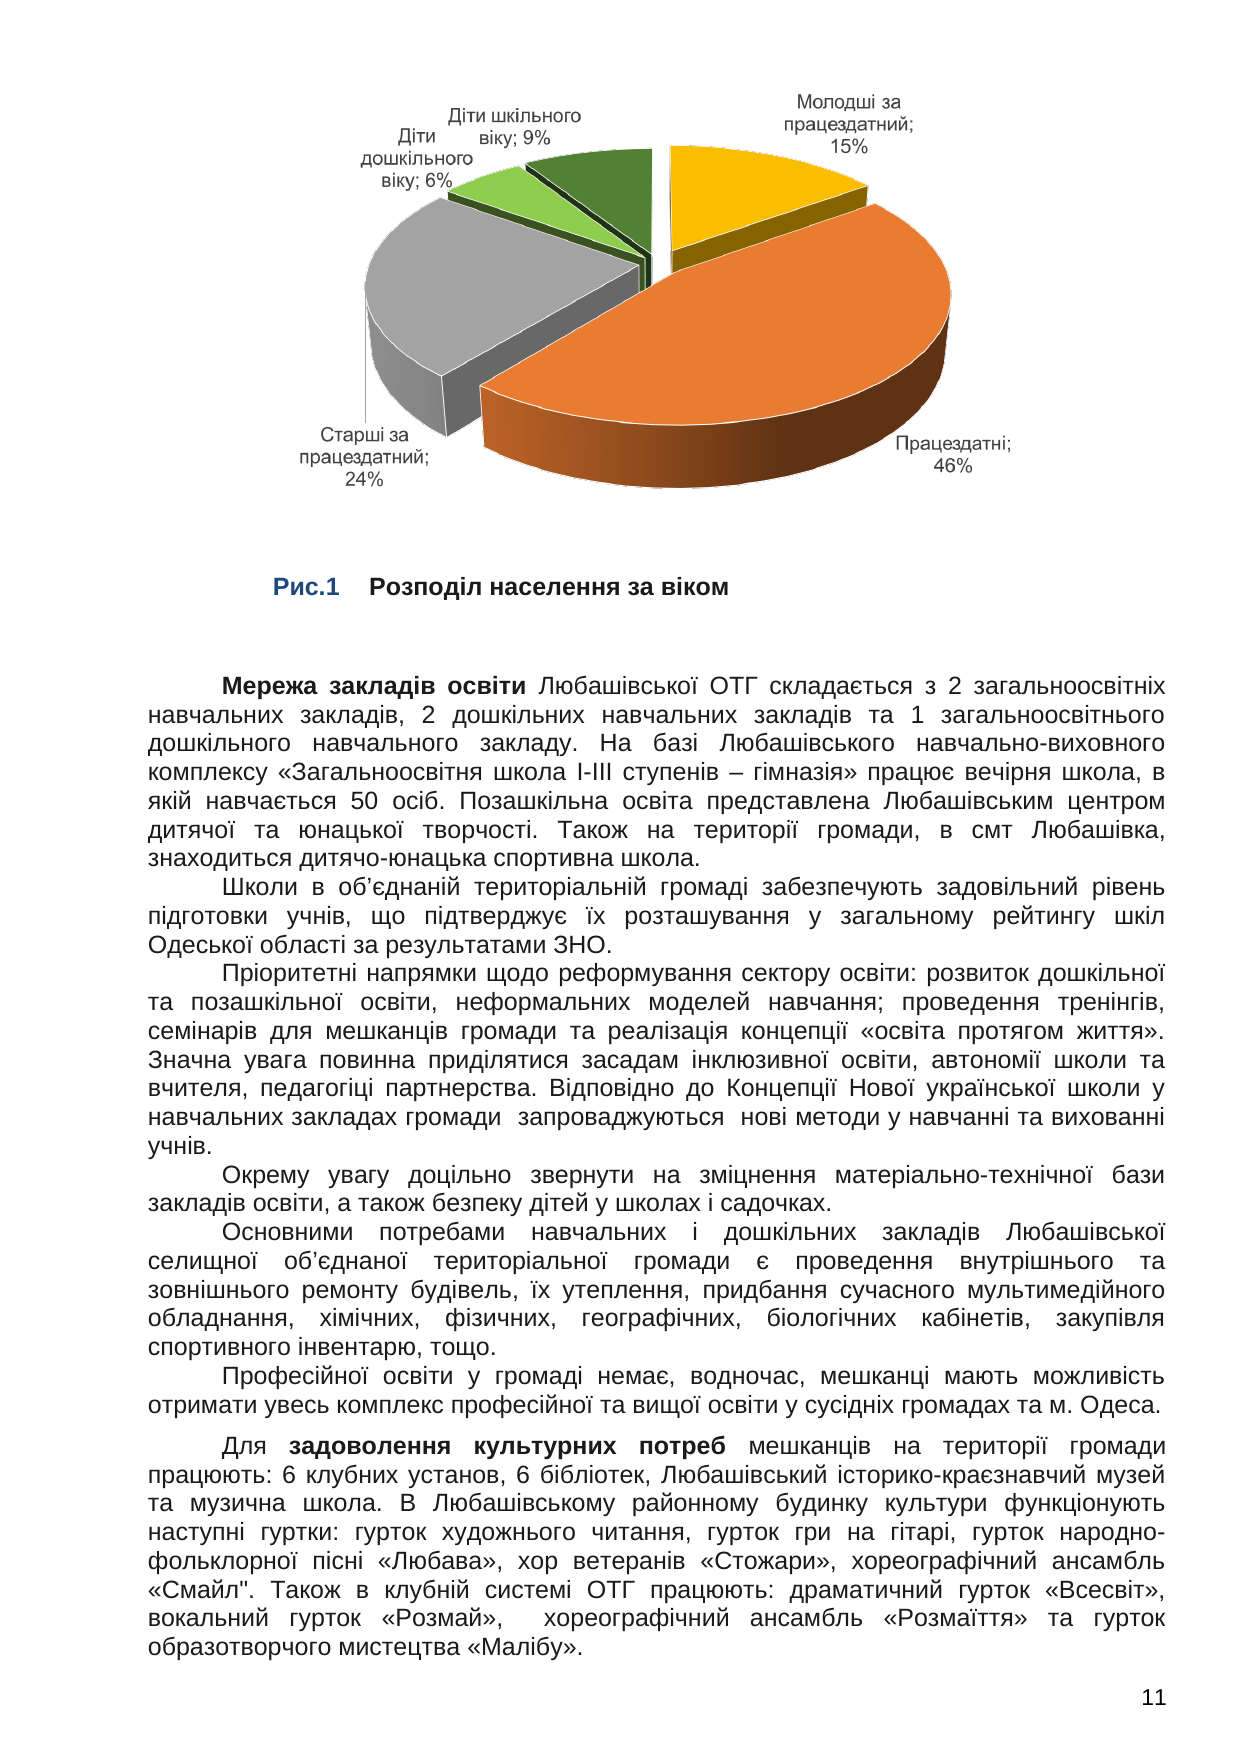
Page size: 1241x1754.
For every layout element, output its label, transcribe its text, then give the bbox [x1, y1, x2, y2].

text Пріоритетні напрямки щодо реформування сектору освіти: розвиток дошкільної та позашкільної освіти, неформальних моделей навчання; проведення тренінгів, семінарів для мешканців громади та реалізація концепції «освіта протягом життя». Значна увага повинна приділятися засадам інклюзивної освіти, автономії школи та вчителя, педагогіці партнерства. Відповідно до Концепції Нової української школи у навчальних закладах громади запроваджуються нові методи у навчанні та вихованні учнів. [148, 958, 1167, 1160]
text Для задоволення культурних потреб мешканців на території громади працюють: 6 клубних установ, 6 бібліотек, Любашівський історико-краєзнавчий музей та музична школа. В Любашівському районному будинку культури функціонують наступні гуртки: гурток художнього читання, гурток гри на гітарі, гурток народно-фольклорної пісні «Любава», хор ветеранів «Стожари», хореографічний ансамбль «Смайл". Також в клубній системі ОТГ працюють: драматичний гурток «Всесвіт», вокальний гурток «Розмай», хореографічний ансамбль «Розмаїття» та гурток образотворчого мистецтва «Малібу». [148, 1431, 1167, 1661]
text Мережа закладів освіти Любашівської ОТГ складається з 2 загальноосвітніх навчальних закладів, 2 дошкільних навчальних закладів та 1 загальноосвітнього дошкільного навчального закладу. На базі Любашівського навчально-виховного комплексу «Загальноосвітня школа І-ІІІ ступенів – гімназія» працює вечірня школа, в якій навчається 50 осіб. Позашкільна освіта представлена Любашівським центром дитячої та юнацької творчості. Також на території громади, в смт Любашівка, знаходиться дитячо-юнацька спортивна школа. [148, 671, 1167, 872]
text Школи в об’єднаній територіальній громаді забезпечують задовільний рівень підготовки учнів, що підтверджує їх розташування у загальному рейтингу шкіл Одеської області за результатами ЗНО. [148, 872, 1167, 958]
text Професійної освіти у громаді немає, водночас, мешканці мають можливість отримати увесь комплекс професійної та вищої освіти у сусідніх громадах та м. Одеса. [148, 1361, 1167, 1418]
text Основними потребами навчальних і дошкільних закладів Любашівської селищної об’єднаної територіальної громади є проведення внутрішнього та зовнішнього ремонту будівель, їх утеплення, придбання сучасного мультимедійного обладнання, хімічних, фізичних, географічних, біологічних кабінетів, закупівля спортивного інвентарю, тощо. [148, 1217, 1167, 1361]
picture [283, 88, 1032, 560]
table_header Розподіл населення за віком [136, 572, 1078, 601]
text Окрему увагу доцільно звернути на зміцнення матеріально-технічної бази закладів освіти, а також безпеку дітей у школах і садочках. [148, 1160, 1167, 1217]
